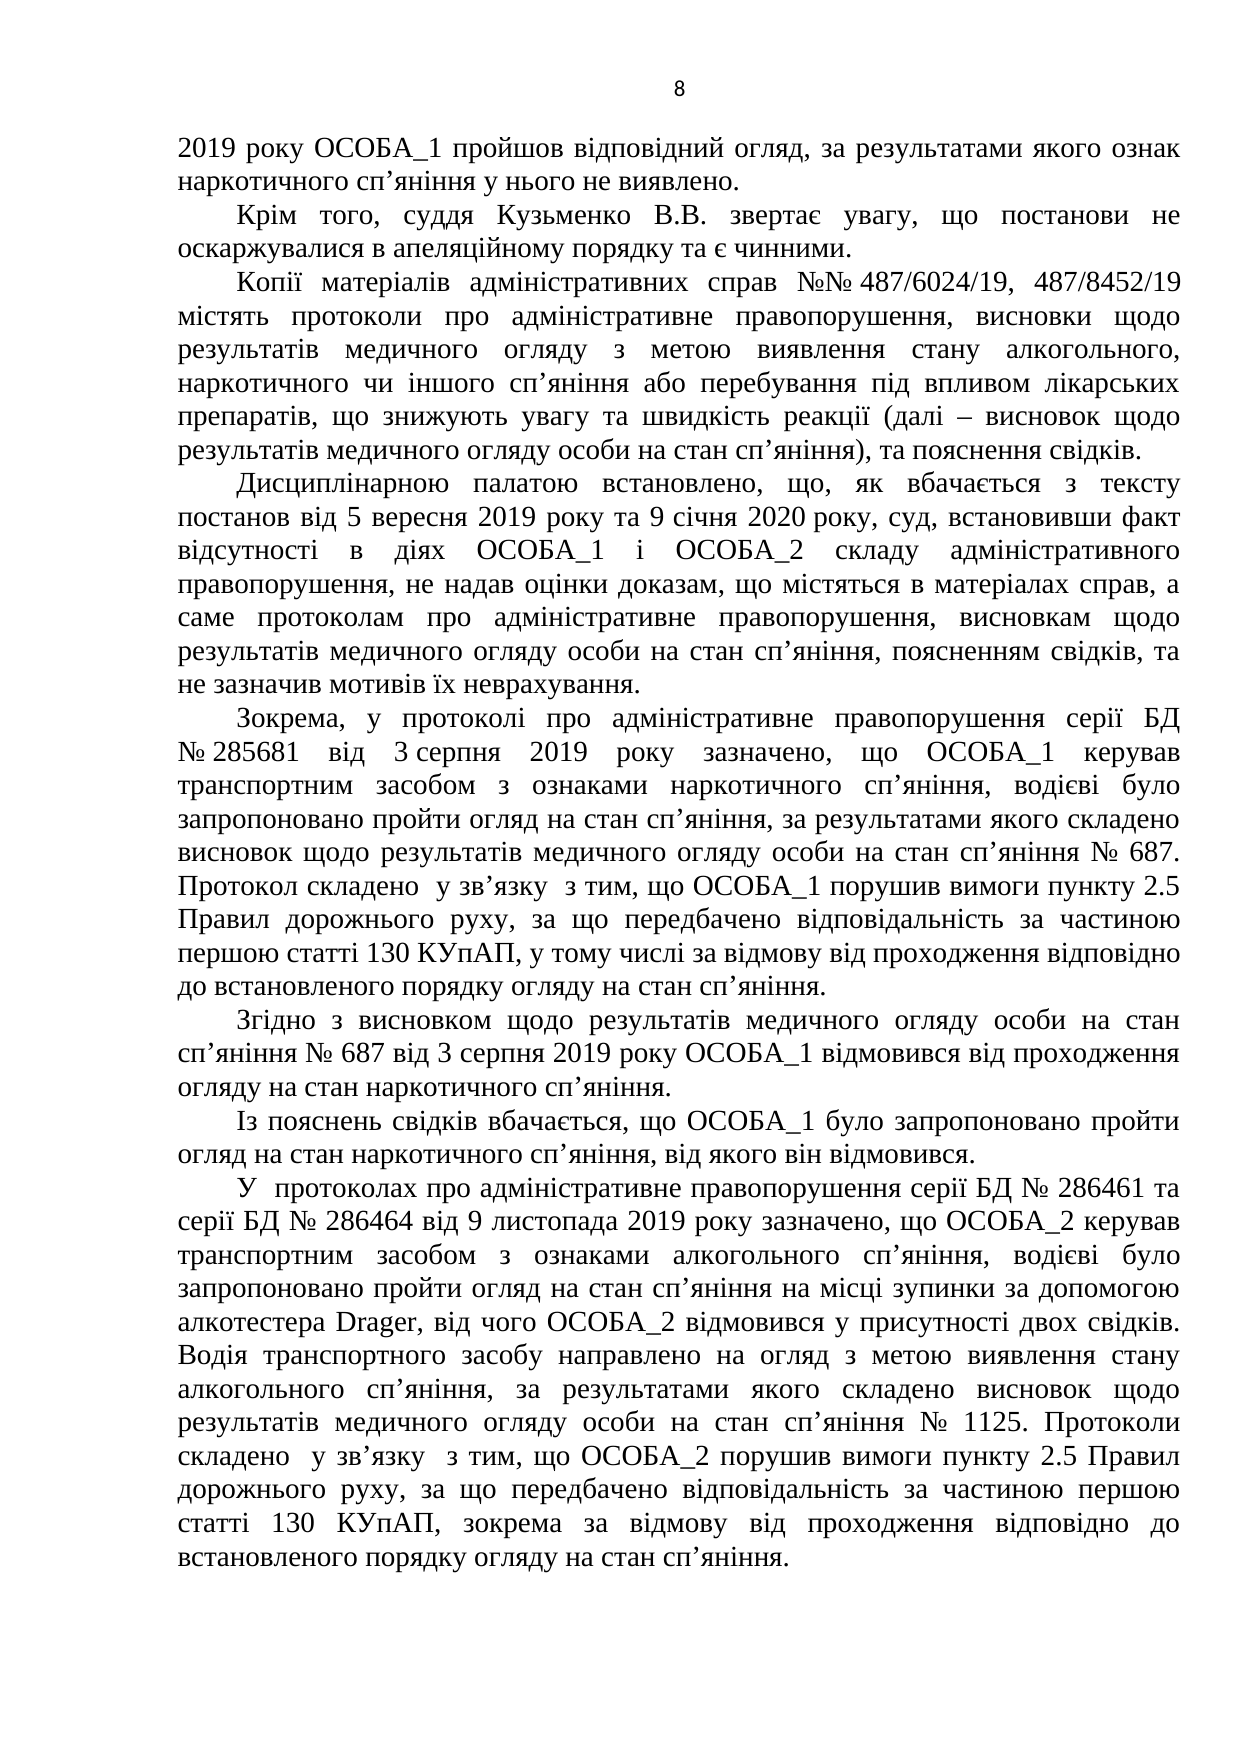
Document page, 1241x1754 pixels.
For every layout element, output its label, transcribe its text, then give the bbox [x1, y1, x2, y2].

text Зокрема, у протоколі про адміністративне правопорушення серії БД № 285681 від 3 серпня 2019 року зазначено, що ОСОБА_1 керував транспортним засобом з ознаками наркотичного сп’яніння, водієві було запропоновано пройти огляд на стан сп’яніння, за результатами якого складено висновок щодо результатів медичного огляду особи на стан сп’яніння № 687. Протокол складено у зв’язку з тим, що ОСОБА_1 порушив вимоги пункту 2.5 Правил дорожнього руху, за що передбачено відповідальність за частиною першою статті 130 КУпАП, у тому числі за відмову від проходження відповідно до встановленого порядку огляду на стан сп’яніння. [177, 700, 1181, 1002]
text Згідно з висновком щодо результатів медичного огляду особи на стан сп’яніння № 687 від 3 серпня 2019 року ОСОБА_1 відмовився від проходження огляду на стан наркотичного сп’яніння. [177, 1002, 1181, 1103]
text Дисциплінарною палатою встановлено, що, як вбачається з тексту постанов від 5 вересня 2019 року та 9 січня 2020 року, суд, встановивши факт відсутності в діях ОСОБА_1 і ОСОБА_2 складу адміністративного правопорушення, не надав оцінки доказам, що містяться в матеріалах справ, а саме протоколам про адміністративне правопорушення, висновкам щодо результатів медичного огляду особи на стан сп’яніння, поясненням свідків, та не зазначив мотивів їх неврахування. [177, 465, 1181, 700]
text Копії матеріалів адміністративних справ №№ 487/6024/19, 487/8452/19 містять протоколи про адміністративне правопорушення, висновки щодо результатів медичного огляду з метою виявлення стану алкогольного, наркотичного чи іншого сп’яніння або перебування під впливом лікарських препаратів, що знижують увагу та швидкість реакції (далі – висновок щодо результатів медичного огляду особи на стан сп’яніння), та пояснення свідків. [177, 264, 1181, 465]
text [177, 130, 1181, 197]
text Крім того, суддя Кузьменко В.В. звертає увагу, що постанови не оскаржувалися в апеляційному порядку та є чинними. [177, 197, 1181, 264]
text У протоколах про адміністративне правопорушення серії БД № 286461 та серії БД № 286464 від 9 листопада 2019 року зазначено, що ОСОБА_2 керував транспортним засобом з ознаками алкогольного сп’яніння, водієві було запропоновано пройти огляд на стан сп’яніння на місці зупинки за допомогою алкотестера Drager, від чого ОСОБА_2 відмовився у присутності двох свідків. Водія транспортного засобу направлено на огляд з метою виявлення стану алкогольного сп’яніння, за результатами якого складено висновок щодо результатів медичного огляду особи на стан сп’яніння № 1125. Протоколи складено у зв’язку з тим, що ОСОБА_2 порушив вимоги пункту 2.5 Правил дорожнього руху, за що передбачено відповідальність за частиною першою статті 130 КУпАП, зокрема за відмову від проходження відповідно до встановленого порядку огляду на стан сп’яніння. [177, 1170, 1181, 1572]
text Із пояснень свідків вбачається, що ОСОБА_1 було запропоновано пройти огляд на стан наркотичного сп’яніння, від якого він відмовився. [177, 1103, 1181, 1170]
